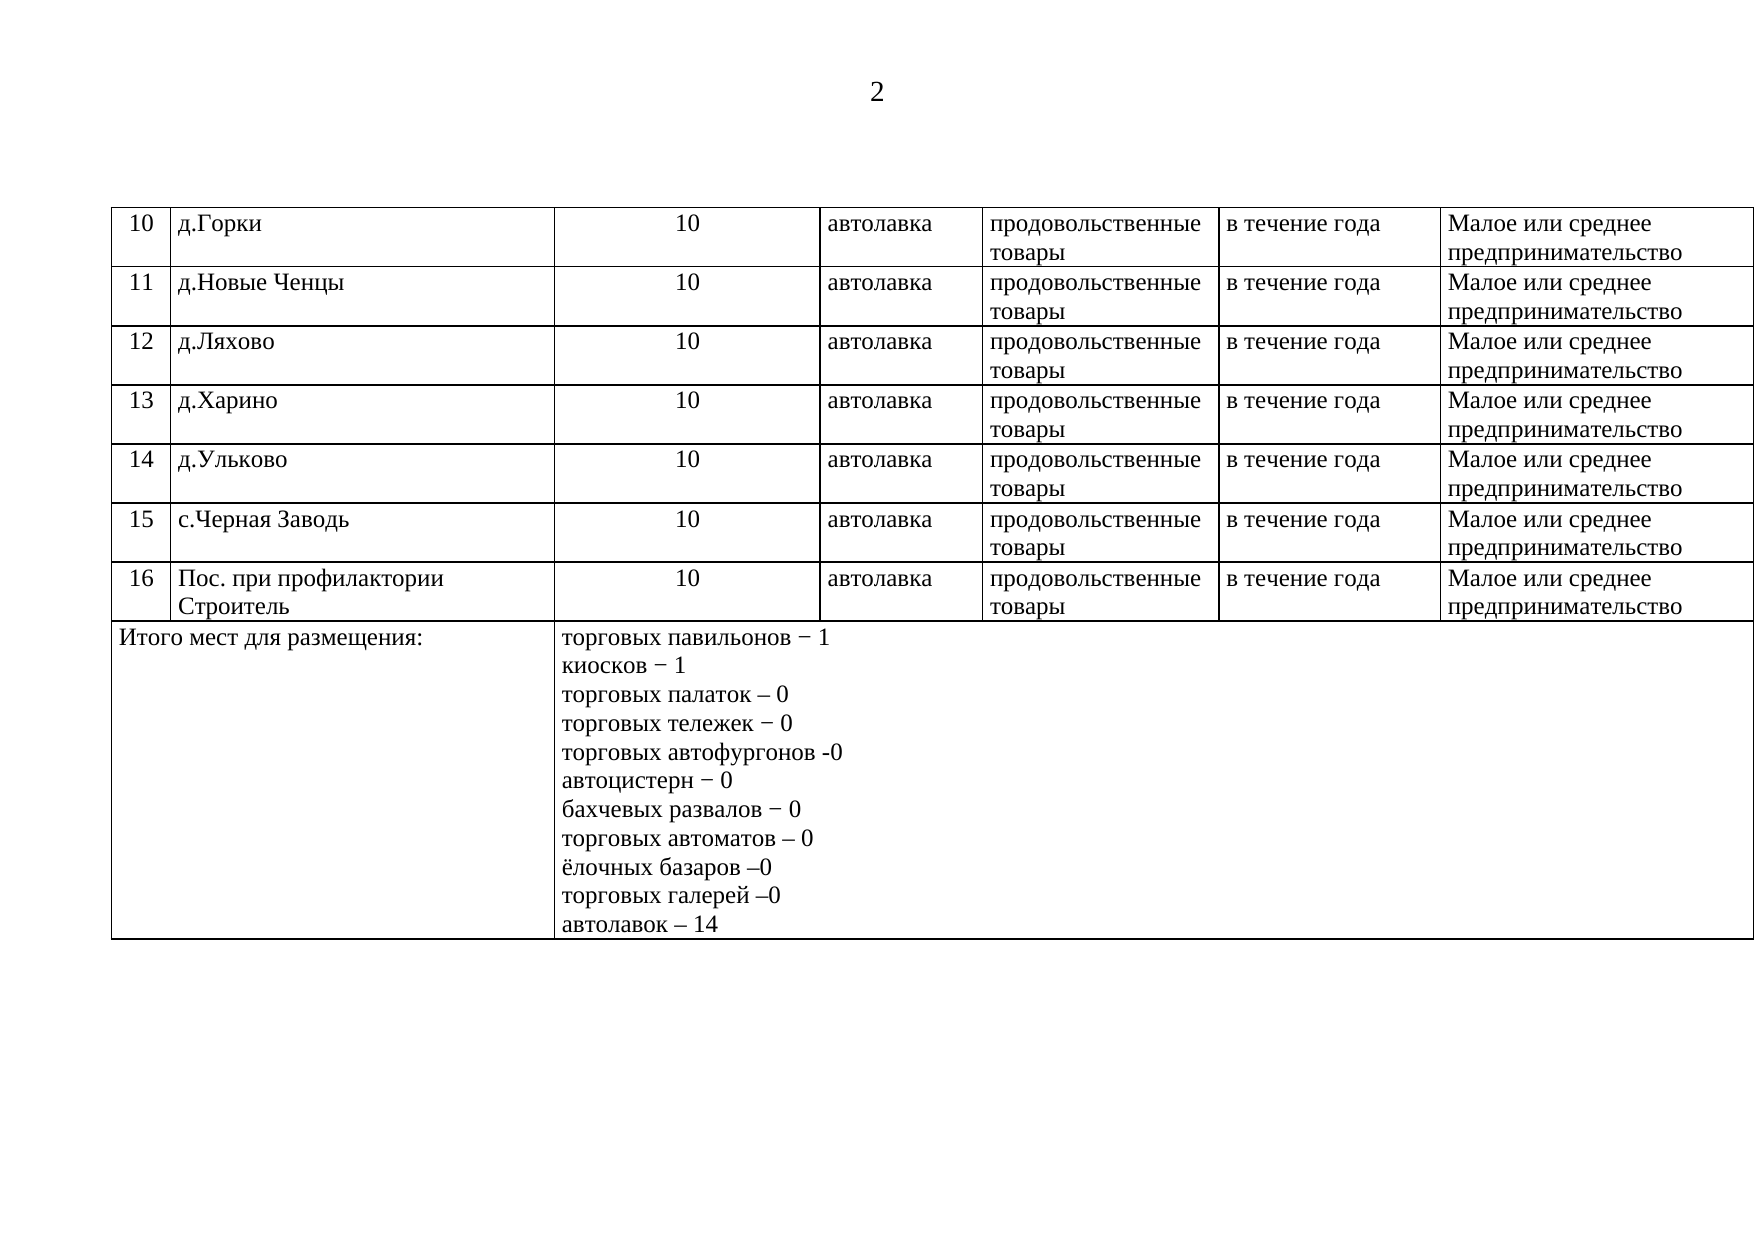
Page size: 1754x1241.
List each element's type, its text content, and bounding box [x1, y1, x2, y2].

table_cell продовольственные товары [983, 327, 1218, 384]
table_cell 14 [112, 445, 170, 502]
table_cell д.Харино [171, 386, 554, 443]
table_cell 10 [555, 386, 819, 443]
table_cell 12 [112, 327, 170, 384]
table_cell 10 [555, 563, 819, 620]
table_cell в течение года [1220, 208, 1440, 266]
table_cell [1441, 208, 1753, 266]
table_cell продовольственные товары [983, 267, 1218, 325]
table_cell д.Ляхово [171, 327, 554, 384]
table_cell в течение года [1220, 327, 1440, 384]
table_cell продовольственные товары [983, 445, 1218, 502]
table_cell 10 [555, 504, 819, 561]
table_cell продовольственные товары [983, 504, 1218, 561]
table_cell автолавка [821, 504, 982, 561]
table_cell 11 [112, 267, 170, 325]
table_cell 15 [112, 504, 170, 561]
table_cell с.Черная Заводь [171, 504, 554, 561]
table_cell автолавка [821, 386, 982, 443]
table_cell Малое или среднее предпринимательство [1441, 267, 1753, 325]
table_cell продовольственные товары [983, 386, 1218, 443]
table_cell Пос. при профилактории Строитель [171, 563, 554, 620]
table_cell 10 [112, 208, 170, 266]
table_cell 10 [555, 445, 819, 502]
table_cell в течение года [1220, 504, 1440, 561]
table_cell Малое или среднее предпринимательство [1441, 563, 1753, 620]
table_cell автолавка [821, 327, 982, 384]
table_cell в течение года [1220, 445, 1440, 502]
table_cell Малое или среднее предпринимательство [1441, 327, 1753, 384]
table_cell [983, 208, 1218, 266]
table_cell автолавка [821, 563, 982, 620]
table_cell Малое или среднее предпринимательство [1441, 445, 1753, 502]
table_cell автолавка [821, 208, 982, 266]
table_cell в течение года [1220, 267, 1440, 325]
table_cell д.Ульково [171, 445, 554, 502]
table_cell автолавка [821, 445, 982, 502]
table_cell автолавка [821, 267, 982, 325]
table_cell 16 [112, 563, 170, 620]
table_cell в течение года [1220, 386, 1440, 443]
table_cell в течение года [1220, 563, 1440, 620]
table_cell торговых павильонов − 1 киосков − 1 торговых палаток – 0 торговых тележек − 0 торговых автофургонов -0 автоцистерн − 0 бахчевых развалов − 0 торговых автоматов – 0 ёлочных базаров –0 торговых галерей –0 автолавок – 14 [555, 622, 1753, 938]
table_cell Итого мест для размещения: [112, 622, 554, 938]
table_cell 13 [112, 386, 170, 443]
table_cell д.Горки [171, 208, 554, 266]
table_cell продовольственные товары [983, 563, 1218, 620]
table_cell Малое или среднее предпринимательство [1441, 386, 1753, 443]
table_cell 10 [555, 327, 819, 384]
table_cell Малое или среднее предпринимательство [1441, 504, 1753, 561]
table_cell 10 [555, 208, 819, 266]
table_cell 10 [555, 267, 819, 325]
table_cell д.Новые Ченцы [171, 267, 554, 325]
